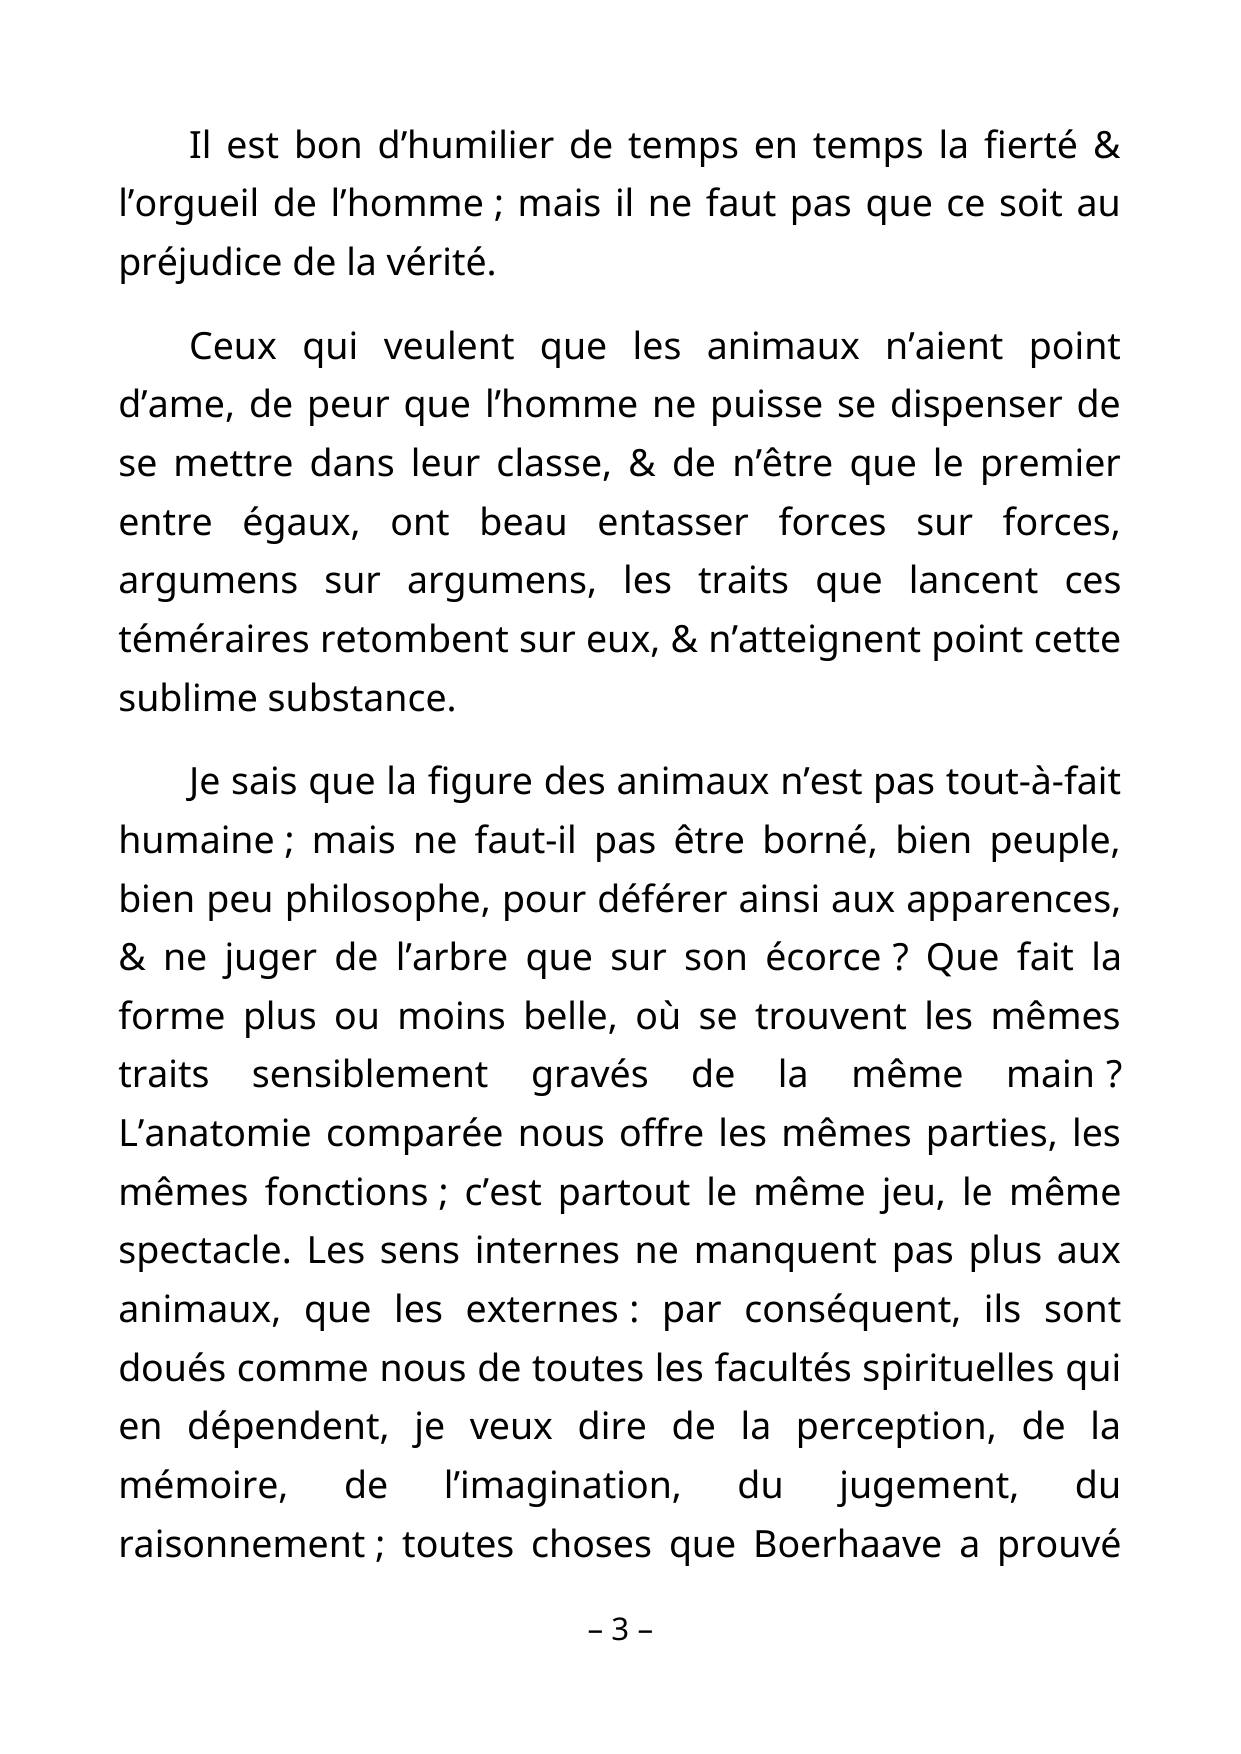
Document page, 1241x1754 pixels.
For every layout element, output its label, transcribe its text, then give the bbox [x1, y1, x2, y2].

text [118, 754, 1122, 1568]
text Ceux qui veulent que les animaux n’aient point d’ame, de peur que l’homme ne puisse se dispenser de se mettre dans leur classe, & de n’être que le premier entre égaux, ont beau entasser forces sur forces, argumens sur argumens, les traits que lancent ces téméraires retombent sur eux, & n’atteignent point cette sublime substance. [118, 319, 1122, 722]
text Il est bon d’humilier de temps en temps la fierté & l’orgueil de l’homme ; mais il ne faut pas que ce soit au préjudice de la vérité. [118, 118, 1122, 286]
